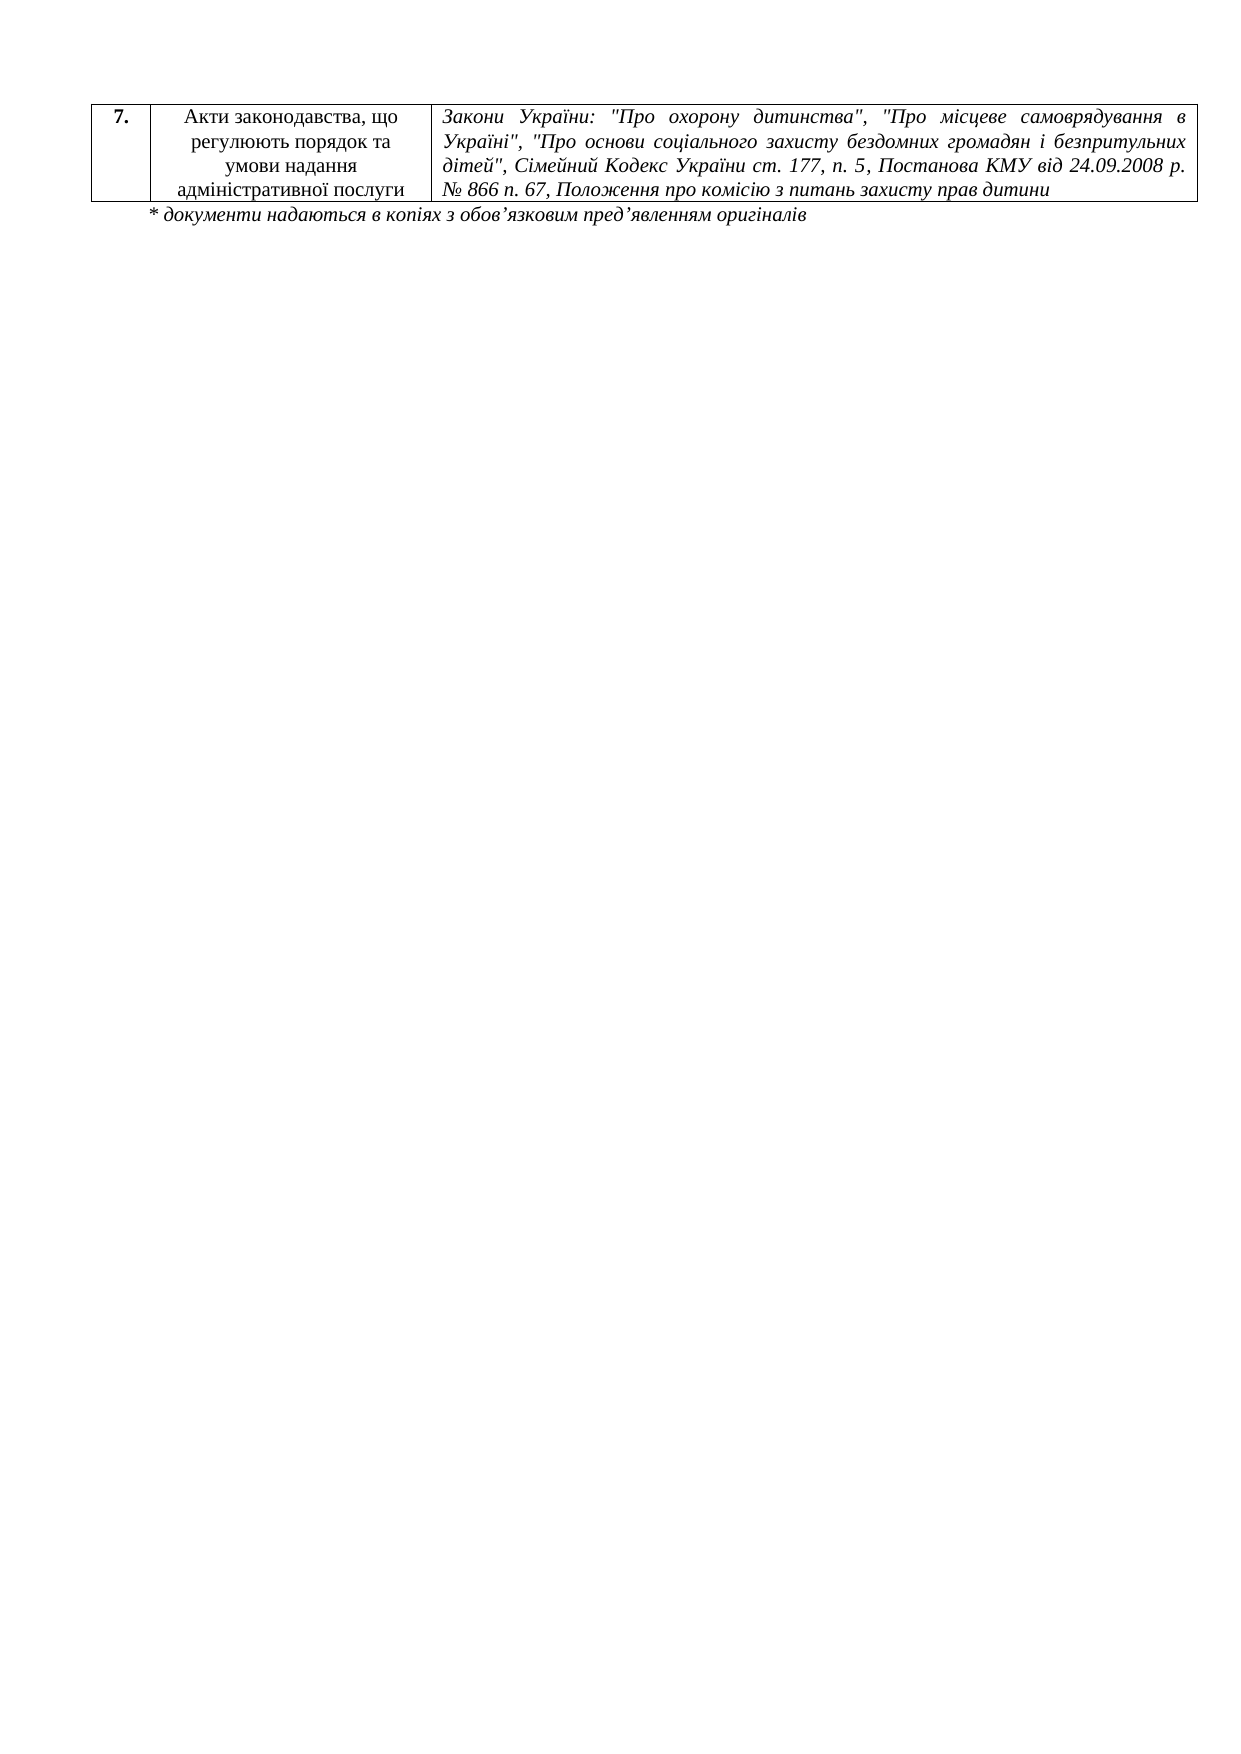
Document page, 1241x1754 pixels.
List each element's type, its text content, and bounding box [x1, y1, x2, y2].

text * документи надаються в копіях з обов’язковим пред’явленням оригіналів [148, 202, 1152, 226]
table_cell Закони України: "Про охорону дитинства", "Про місцеве самоврядування в Україні", "Про основи соціального захисту бездомних громадян і безпритульних дітей", Сімейний Кодекс України ст. 177, п. 5, Постанова КМУ від 24.09.2008 р. № 866 п. 67, Положення про комісію з питань захисту прав дитини [432, 105, 1197, 201]
table_cell 7. [92, 105, 150, 201]
table_cell Акти законодавства, що регулюють порядок та умови надання адміністративної послуги [151, 105, 431, 201]
